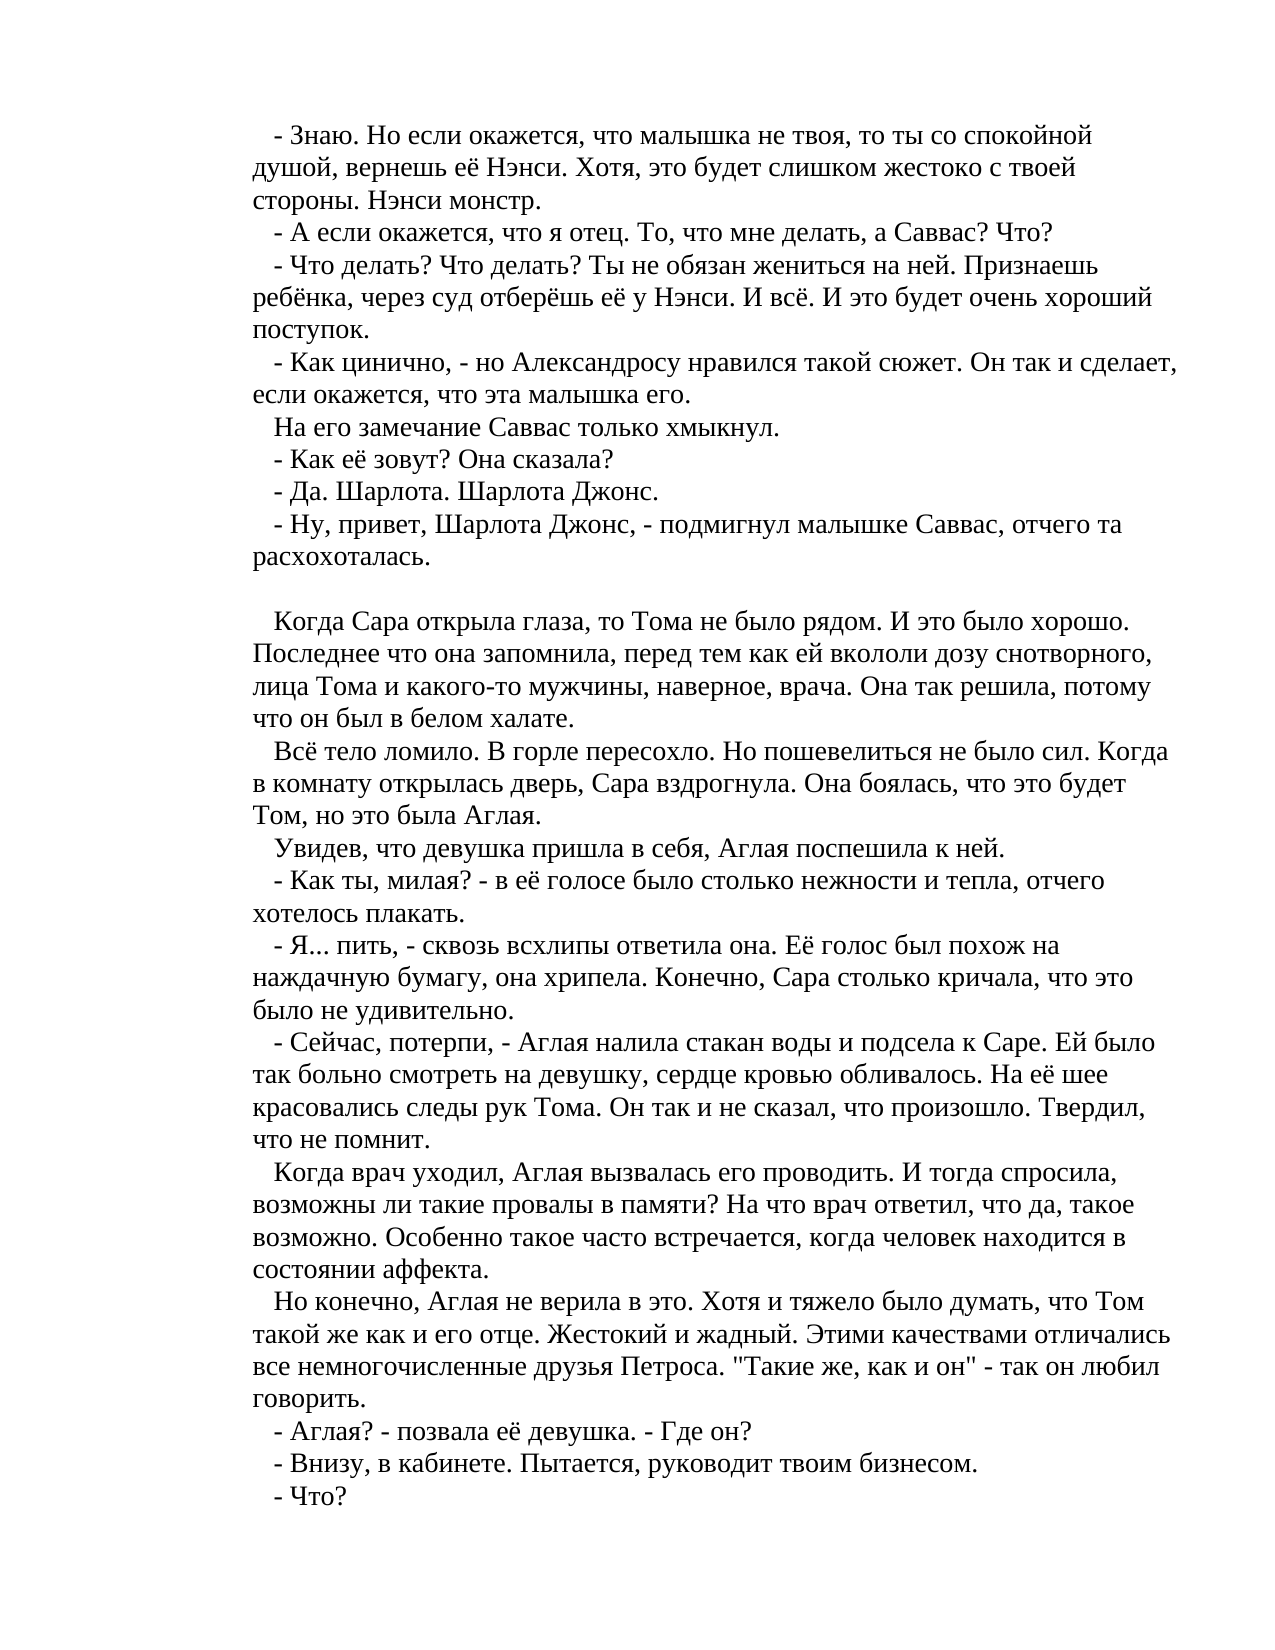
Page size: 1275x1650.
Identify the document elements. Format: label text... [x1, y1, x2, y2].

text Увидев, что девушка пришла в себя, Аглая поспешила к ней. [252, 831, 1186, 863]
text - Внизу, в кабинете. Пытается, руководит твоим бизнесом. [252, 1446, 1186, 1479]
text - Ну, привет, Шарлота Джонс, - подмигнул малышке Саввас, отчего та расхохоталась. [252, 507, 1186, 572]
text - Что делать? Что делать? Ты не обязан жениться на ней. Признаешь ребёнка, через суд отберёшь её у Нэнси. И всё. И это будет очень хороший поступок. [252, 248, 1186, 345]
text - Как её зовут? Она сказала? [252, 442, 1186, 474]
text - Знаю. Но если окажется, что малышка не твоя, то ты со спокойной душой, вернешь её Нэнси. Хотя, это будет слишком жестоко с твоей стороны. Нэнси монстр. [252, 118, 1186, 215]
text Всё тело ломило. В горле пересохло. Но пошевелиться не было сил. Когда в комнату открылась дверь, Сара вздрогнула. Она боялась, что это будет Том, но это была Аглая. [252, 734, 1186, 831]
text - Как цинично, - но Александросу нравился такой сюжет. Он так и сделает, если окажется, что эта малышка его. [252, 345, 1186, 410]
text Когда врач уходил, Аглая вызвалась его проводить. И тогда спросила, возможны ли такие провалы в памяти? На что врач ответил, что да, такое возможно. Особенно такое часто встречается, когда человек находится в состоянии аффекта. [252, 1155, 1186, 1284]
text Но конечно, Аглая не верила в это. Хотя и тяжело было думать, что Том такой же как и его отце. Жестокий и жадный. Этими качествами отличались все немногочисленные друзья Петроса. "Такие же, как и он" - так он любил говорить. [252, 1284, 1186, 1414]
text Когда Сара открыла глаза, то Тома не было рядом. И это было хорошо. Последнее что она запомнила, перед тем как ей вкололи дозу снотворного, лица Тома и какого-то мужчины, наверное, врача. Она так решила, потому что он был в белом халате. [252, 604, 1186, 734]
text - Я... пить, - сквозь всхлипы ответила она. Её голос был похож на наждачную бумагу, она хрипела. Конечно, Сара столько кричала, что это было не удивительно. [252, 928, 1186, 1025]
text - Аглая? - позвала её девушка. - Где он? [252, 1414, 1186, 1446]
text - Сейчас, потерпи, - Аглая налила стакан воды и подсела к Саре. Ей было так больно смотреть на девушку, сердце кровью обливалось. На её шее красовались следы рук Тома. Он так и не сказал, что произошло. Твердил, что не помнит. [252, 1025, 1186, 1155]
text - А если окажется, что я отец. То, что мне делать, а Саввас? Что? [252, 215, 1186, 248]
text На его замечание Саввас только хмыкнул. [252, 410, 1186, 442]
text - Что? [252, 1479, 1186, 1511]
text - Как ты, милая? - в её голосе было столько нежности и тепла, отчего хотелось плакать. [252, 863, 1186, 928]
text - Да. Шарлота. Шарлота Джонс. [252, 474, 1186, 507]
